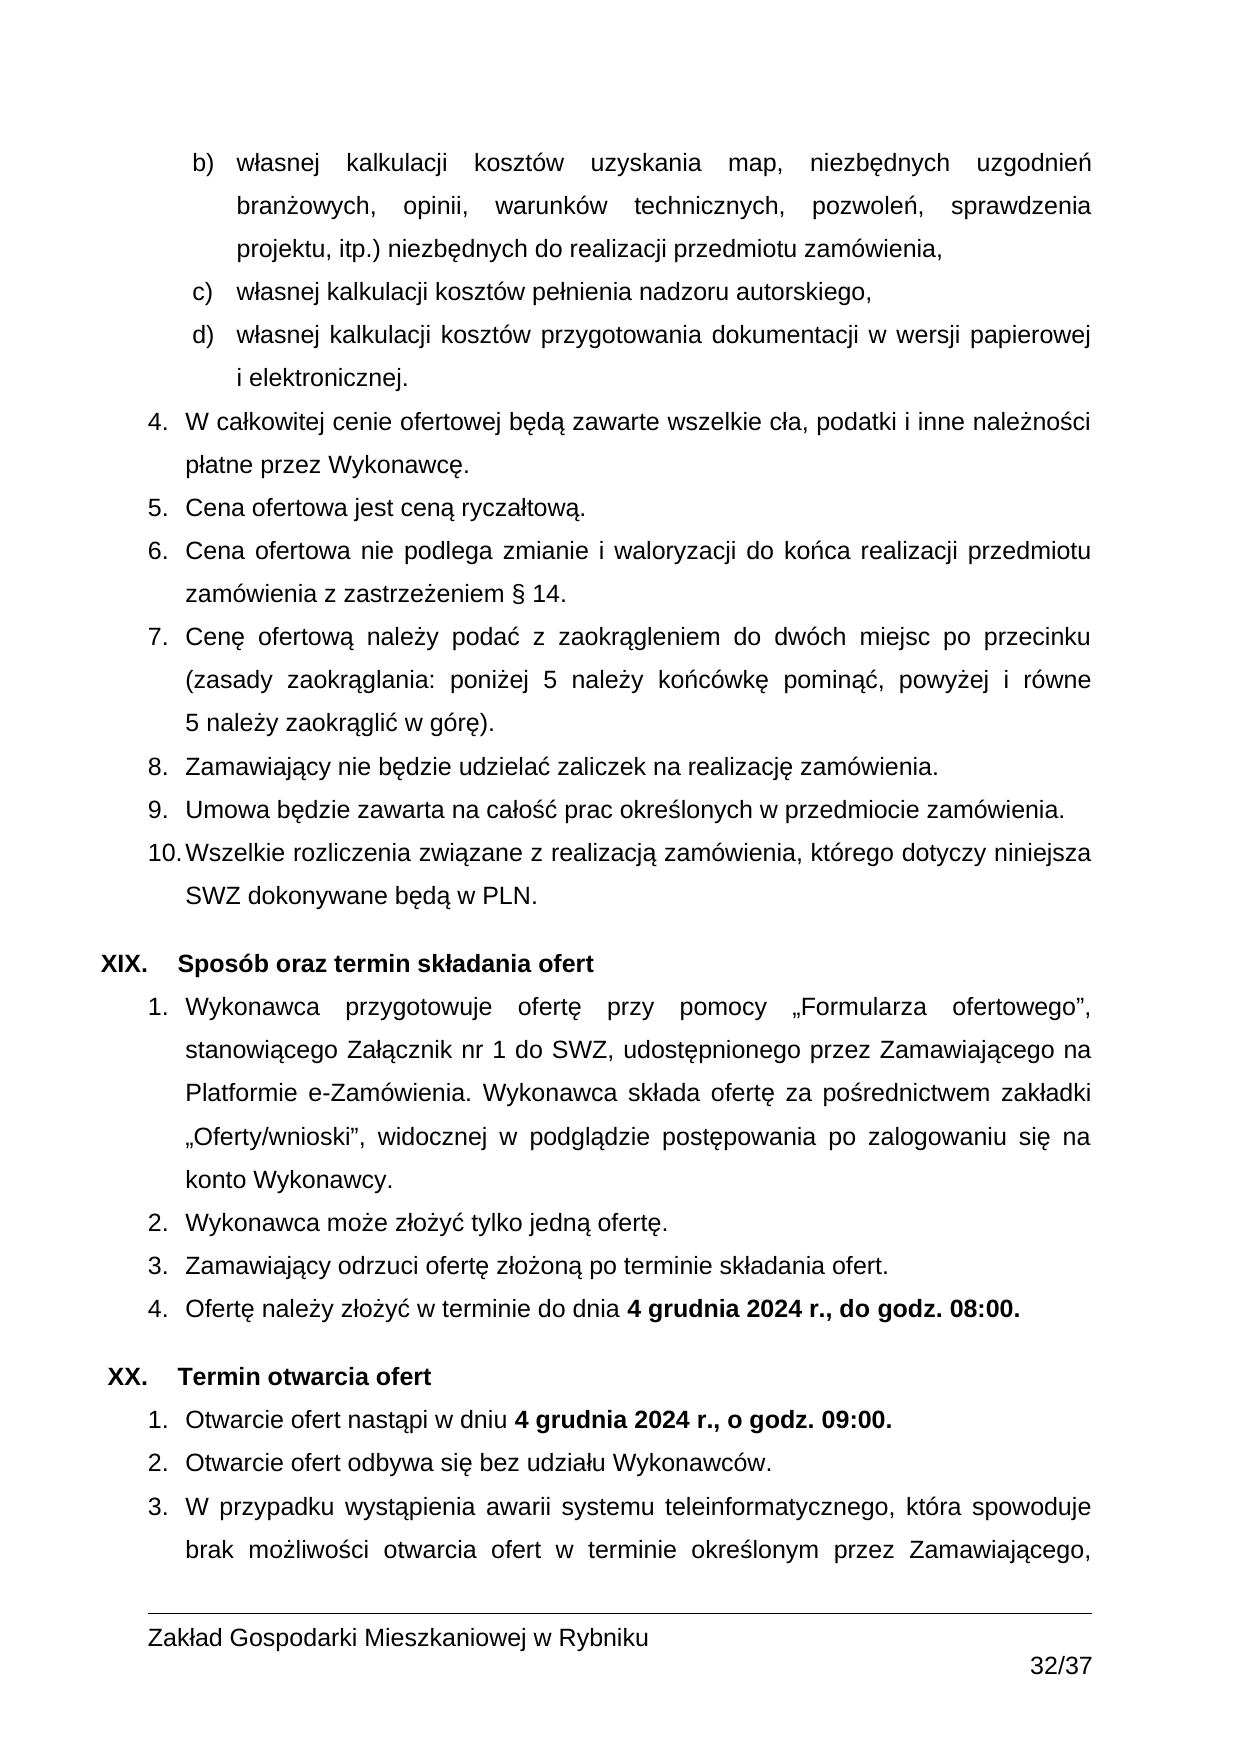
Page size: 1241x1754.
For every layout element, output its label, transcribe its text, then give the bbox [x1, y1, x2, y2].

subtitle Sposób oraz termin składania ofert [148, 949, 1092, 978]
list własnej kalkulacji kosztów przygotowania dokumentacji w wersji papierowej i elektronicznej. [192, 320, 1092, 392]
list W całkowitej cenie ofertowej będą zawarte wszelkie cła, podatki i inne należności płatne przez Wykonawcę. [148, 406, 1092, 478]
list Wszelkie rozliczenia związane z realizacją zamówienia, którego dotyczy niniejsza SWZ dokonywane będą w PLN. [148, 838, 1092, 909]
list własnej kalkulacji kosztów uzyskania map, niezbędnych uzgodnień branżowych, opinii, warunków technicznych, pozwoleń, sprawdzenia projektu, itp.) niezbędnych do realizacji przedmiotu zamówienia, [192, 148, 1092, 263]
list Wykonawca przygotowuje ofertę przy pomocy „Formularza ofertowego”, stanowiącego Załącznik nr 1 do SWZ, udostępnionego przez Zamawiającego na Platformie e-Zamówienia. Wykonawca składa ofertę za pośrednictwem zakładki „Oferty/wnioski”, widocznej w podglądzie postępowania po zalogowaniu się na konto Wykonawcy. [148, 992, 1092, 1193]
subtitle Termin otwarcia ofert [148, 1362, 1092, 1391]
list Cena ofertowa jest ceną ryczałtową. [148, 493, 1092, 521]
list własnej kalkulacji kosztów pełnienia nadzoru autorskiego, [192, 277, 1092, 306]
list Otwarcie ofert odbywa się bez udziału Wykonawców. [148, 1448, 1092, 1477]
list Cenę ofertową należy podać z zaokrągleniem do dwóch miejsc po przecinku (zasady zaokrąglania: poniżej 5 należy końcówkę pominąć, powyżej i równe 5 należy zaokrąglić w górę). [148, 622, 1092, 737]
list Umowa będzie zawarta na całość prac określonych w przedmiocie zamówienia. [148, 794, 1092, 823]
list Ofertę należy złożyć w terminie do dnia 4 grudnia 2024 r., do godz. 08:00. [148, 1294, 1092, 1323]
list Zamawiający odrzuci ofertę złożoną po terminie składania ofert. [148, 1251, 1092, 1279]
list Cena ofertowa nie podlega zmianie i waloryzacji do końca realizacji przedmiotu zamówienia z zastrzeżeniem § 14. [148, 536, 1092, 608]
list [148, 1491, 1092, 1563]
list Zamawiający nie będzie udzielać zaliczek na realizację zamówienia. [148, 751, 1092, 780]
list Otwarcie ofert nastąpi w dniu 4 grudnia 2024 r., o godz. 09:00. [148, 1405, 1092, 1434]
list Wykonawca może złożyć tylko jedną ofertę. [148, 1208, 1092, 1236]
